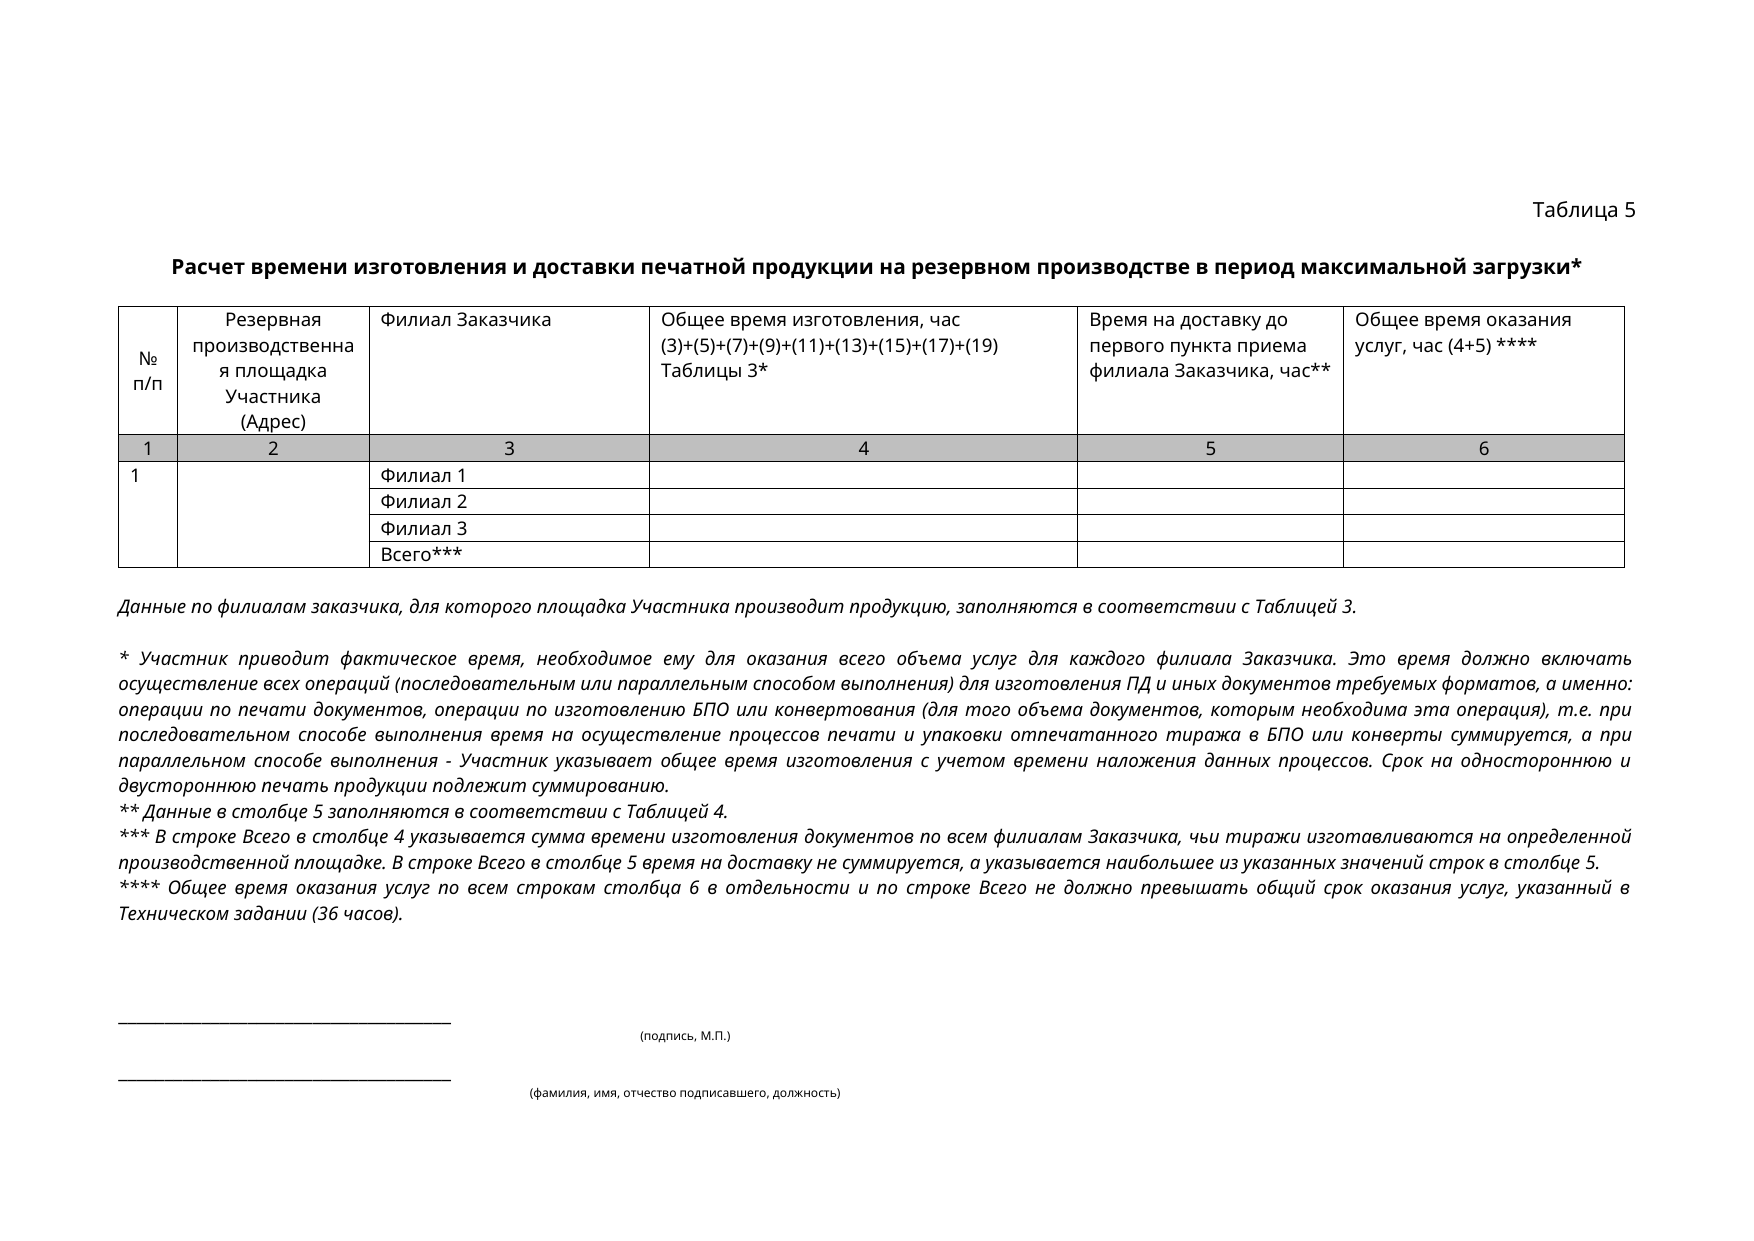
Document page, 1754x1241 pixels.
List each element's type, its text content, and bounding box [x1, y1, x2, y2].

table_cell [650, 542, 1077, 567]
table_header Общее время оказания услуг, час (4+5) **** [1344, 307, 1624, 434]
table_cell [650, 489, 1077, 514]
text ____________________________________ [118, 999, 1636, 1028]
table_cell [178, 462, 369, 567]
table_cell [1078, 515, 1343, 541]
text (подпись, М.П.) [118, 1028, 1252, 1056]
text ____________________________________ [118, 1056, 1636, 1084]
table_cell [650, 462, 1077, 487]
table_cell Филиал 3 [370, 515, 649, 541]
table_header Филиал Заказчика [370, 307, 649, 434]
text (фамилия, имя, отчество подписавшего, должность) [118, 1084, 1252, 1113]
table_cell [1078, 462, 1343, 487]
text Расчет времени изготовления и доставки печатной продукции на резервном производстве в период максимальной загрузки* [118, 252, 1636, 281]
table_cell 2 [178, 435, 369, 461]
table_cell Филиал 1 [370, 462, 649, 487]
table_cell 6 [1344, 435, 1624, 461]
table_cell Филиал 2 [370, 489, 649, 514]
table_cell [1078, 542, 1343, 567]
table_cell 1 [119, 435, 177, 461]
table_cell [1344, 489, 1624, 514]
text Данные по филиалам заказчика, для которого площадка Участника производит продукцию, заполняются в соответствии с Таблицей 3. [118, 594, 1636, 619]
table_header Резервная производственная площадка Участника (Адрес) [178, 307, 369, 434]
table_cell Всего*** [370, 542, 649, 567]
text **** Общее время оказания услуг по всем строкам столбца 6 в отдельности и по строке Всего не должно превышать общий срок оказания услуг, указанный в Техническом задании (36 часов). [118, 874, 1636, 926]
text Таблица 5 [118, 195, 1636, 224]
text ** Данные в столбце 5 заполняются в соответствии с Таблицей 4. [118, 798, 1636, 823]
table_cell [1344, 515, 1624, 541]
table_cell 5 [1078, 435, 1343, 461]
table_cell [1078, 489, 1343, 514]
text * Участник приводит фактическое время, необходимое ему для оказания всего объема услуг для каждого филиала Заказчика. Это время должно включать осуществление всех операций (последовательным или параллельным способом выполнения) для изготовления ПД и иных документов требуемых форматов, а именно: операции по печати документов, операции по изготовлению БПО или конвертования (для того объема документов, которым необходима эта операция), т.е. при последовательном способе выполнения время на осуществление процессов печати и упаковки отпечатанного тиража в БПО или конверты суммируется, а при параллельном способе выполнения - Участник указывает общее время изготовления с учетом времени наложения данных процессов. Срок на одностороннюю и двустороннюю печать продукции подлежит суммированию. [118, 645, 1636, 798]
table_cell [650, 515, 1077, 541]
table_cell 3 [370, 435, 649, 461]
table_header № п/п [119, 307, 177, 434]
table_cell 4 [650, 435, 1077, 461]
text *** В строке Всего в столбце 4 указывается сумма времени изготовления документов по всем филиалам Заказчика, чьи тиражи изготавливаются на определенной производственной площадке. В строке Всего в столбце 5 время на доставку не суммируется, а указывается наибольшее из указанных значений строк в столбце 5. [118, 823, 1636, 874]
table_cell 1 [119, 462, 177, 567]
table_header Общее время изготовления, час (3)+(5)+(7)+(9)+(11)+(13)+(15)+(17)+(19) Таблицы 3* [650, 307, 1077, 434]
table_cell [1344, 462, 1624, 487]
table_header Время на доставку до первого пункта приема филиала Заказчика, час** [1078, 307, 1343, 434]
table_cell [1344, 542, 1624, 567]
